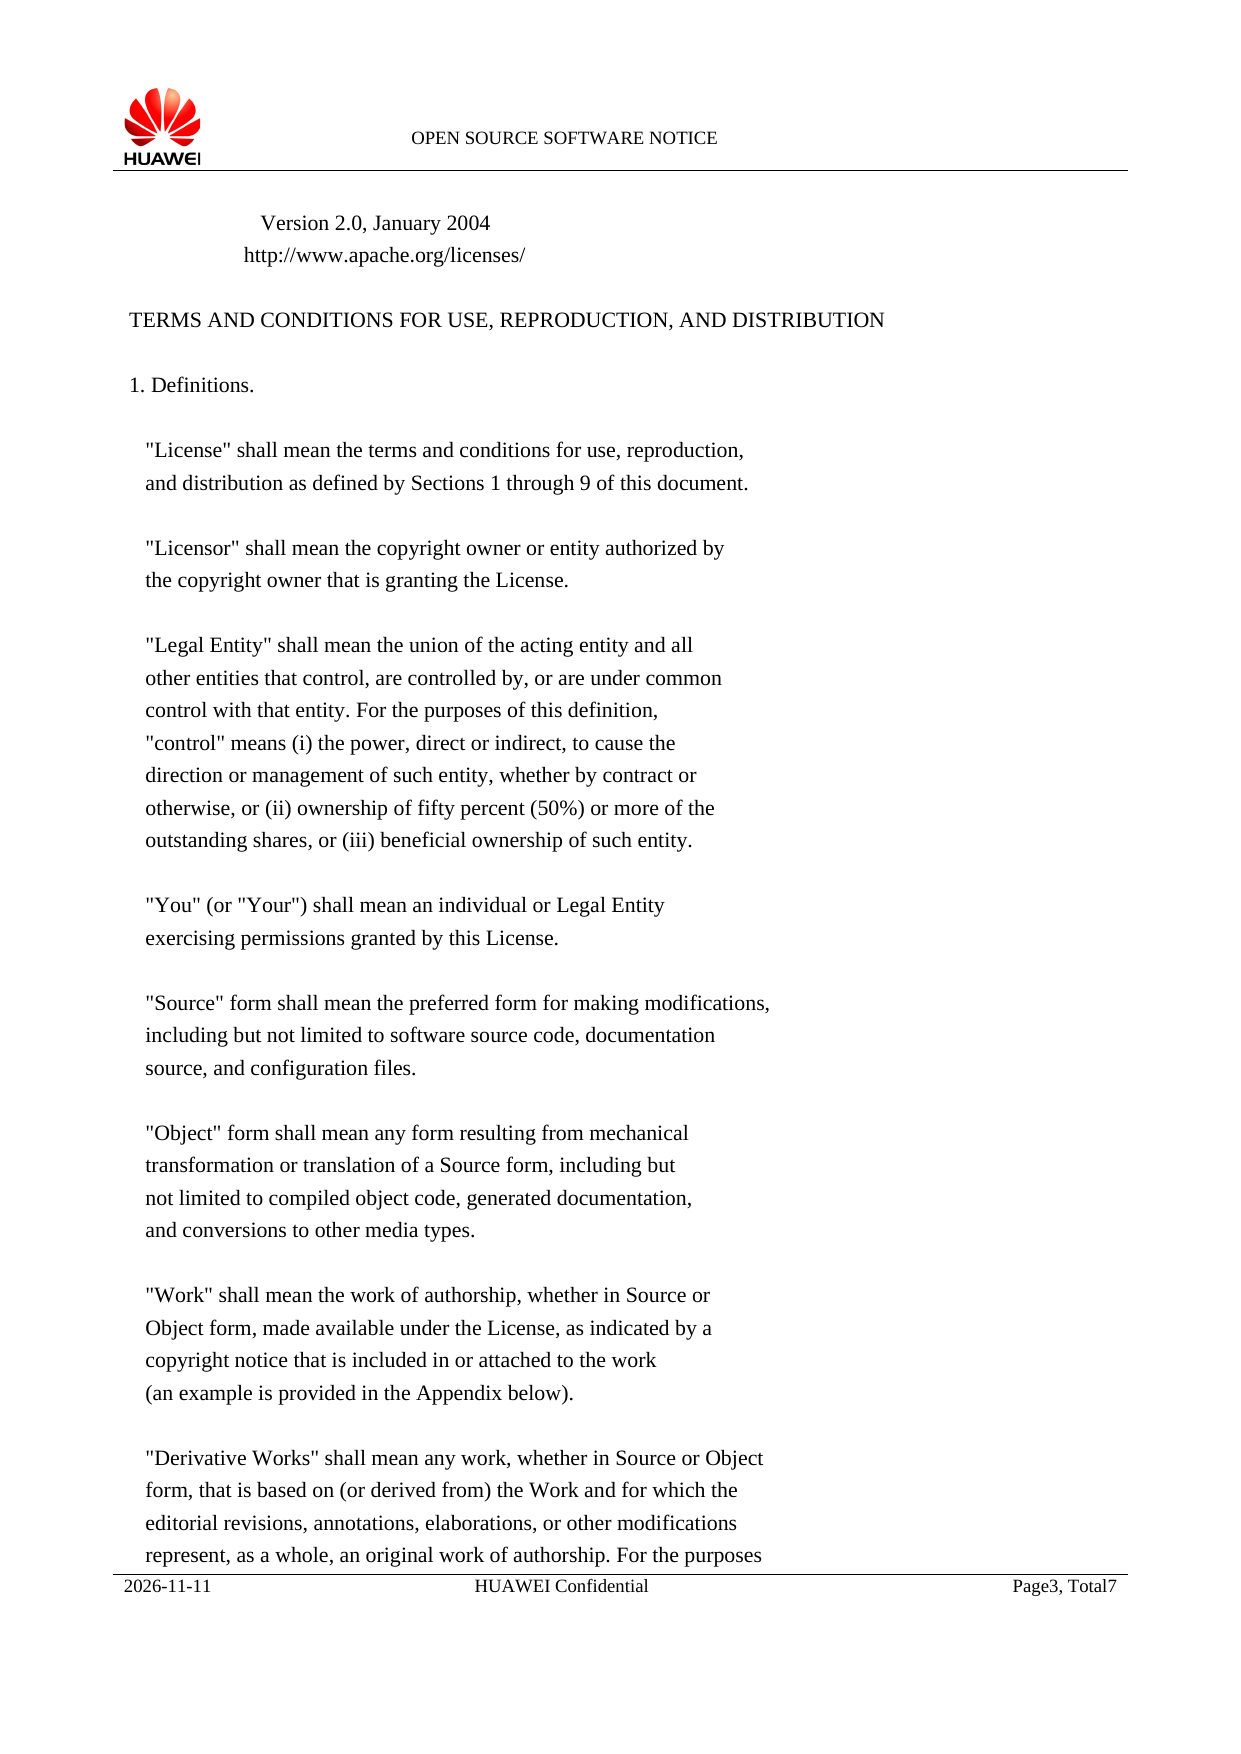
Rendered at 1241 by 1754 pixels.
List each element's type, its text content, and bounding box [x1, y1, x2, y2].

picture [124, 88, 201, 165]
